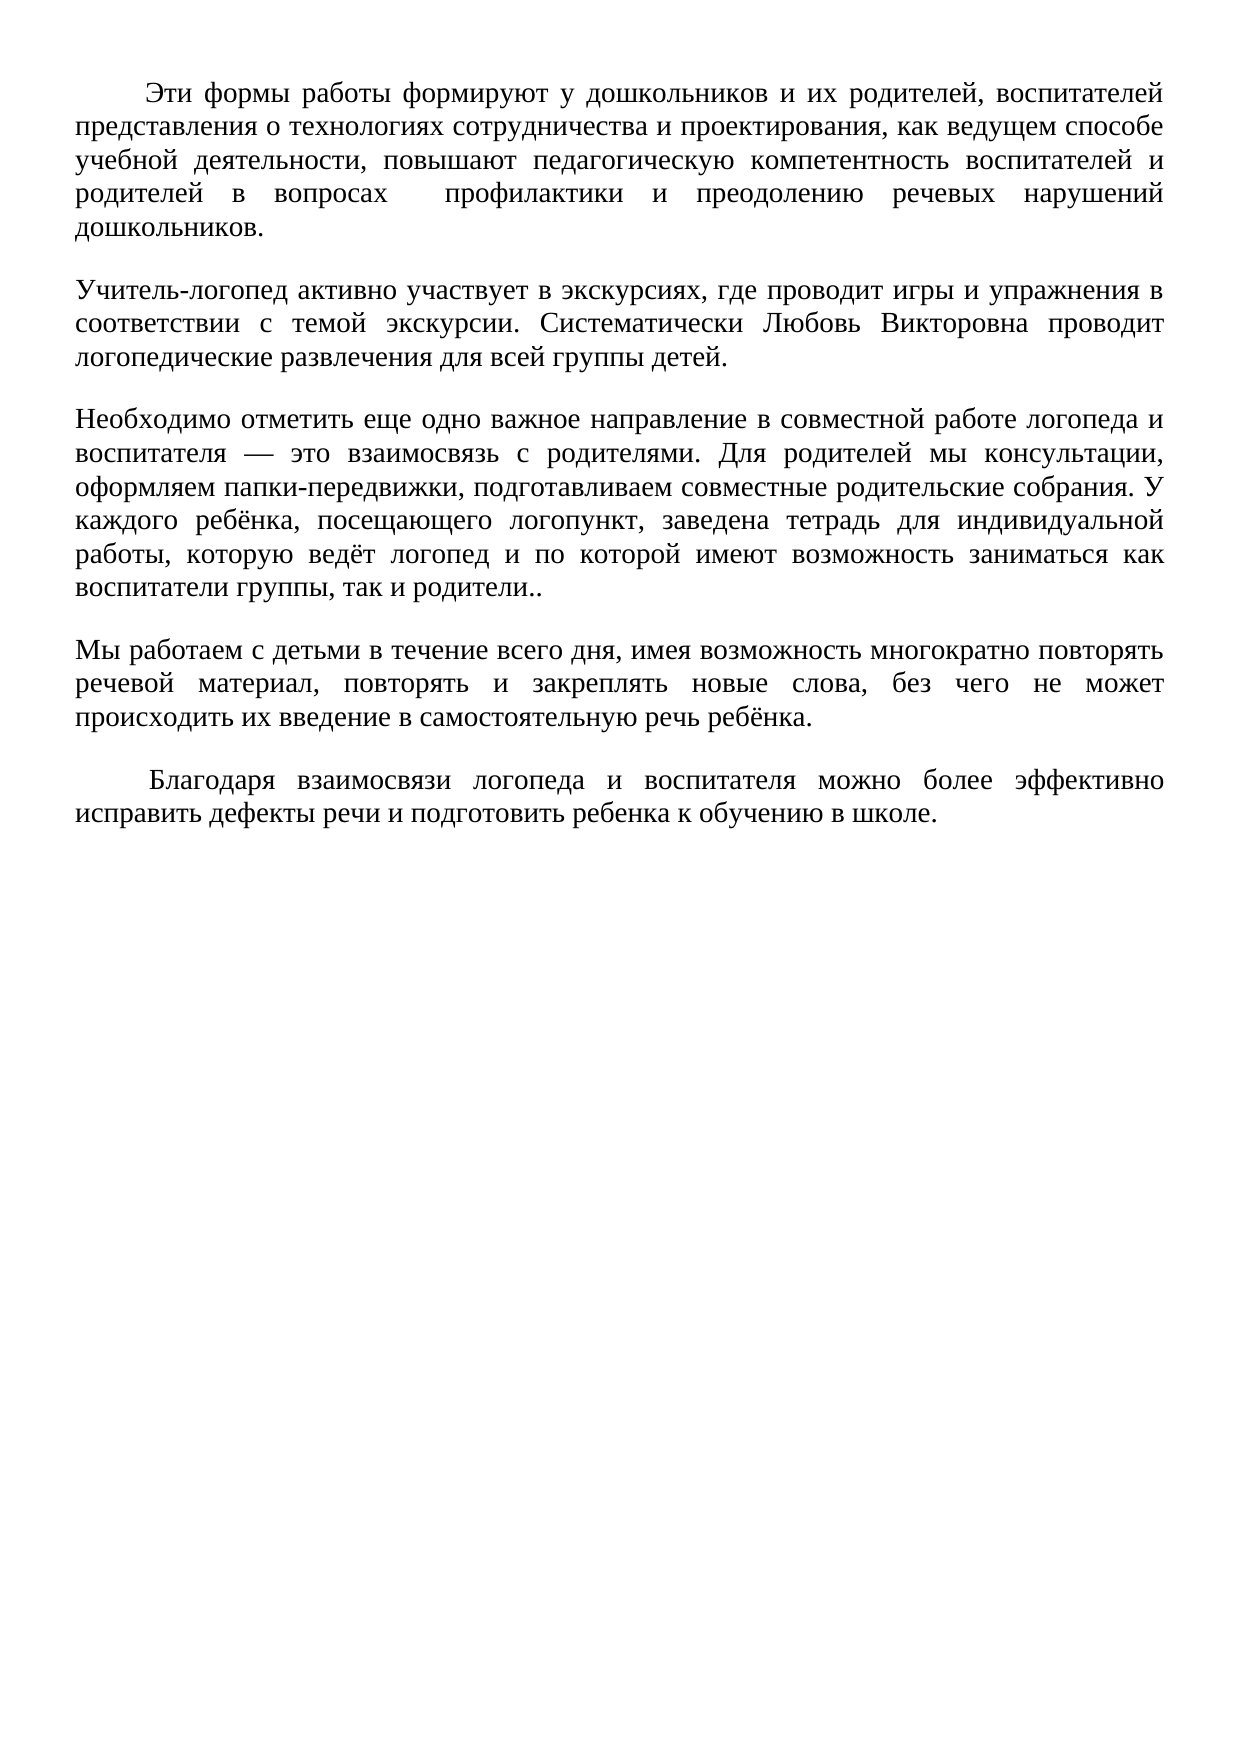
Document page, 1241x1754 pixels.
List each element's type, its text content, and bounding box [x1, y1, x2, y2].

text Благодаря взаимосвязи логопеда и воспитателя можно более эффективно исправить дефекты речи и подготовить ребенка к обучению в школе. [75, 762, 1165, 829]
text Учитель-логопед активно участвует в экскурсиях, где проводит игры и упражнения в соответствии с темой экскурсии. Систематически Любовь Викторовна проводит логопедические развлечения для всей группы детей. [75, 272, 1165, 372]
text Необходимо отметить еще одно важное направление в совместной работе логопеда и воспитателя — это взаимосвязь с родителями. Для родителей мы консультации, оформляем папки-передвижки, подготавливаем совместные родительские собрания. У каждого ребёнка, посещающего логопункт, заведена тетрадь для индивидуальной работы, которую ведёт логопед и по которой имеют возможность заниматься как воспитатели группы, так и родители.. [75, 402, 1165, 603]
text Эти формы работы формируют у дошкольников и их родителей, воспитателей представления о технологиях сотрудничества и проектирования, как ведущем способе учебной деятельности, повышают педагогическую компетентность воспитателей и родителей в вопросах профилактики и преодолению речевых нарушений дошкольников. [75, 75, 1165, 243]
text Мы работаем с детьми в течение всего дня, имея возможность многократно повторять речевой материал, повторять и закреплять новые слова, без чего не может происходить их введение в самостоятельную речь ребёнка. [75, 632, 1165, 733]
